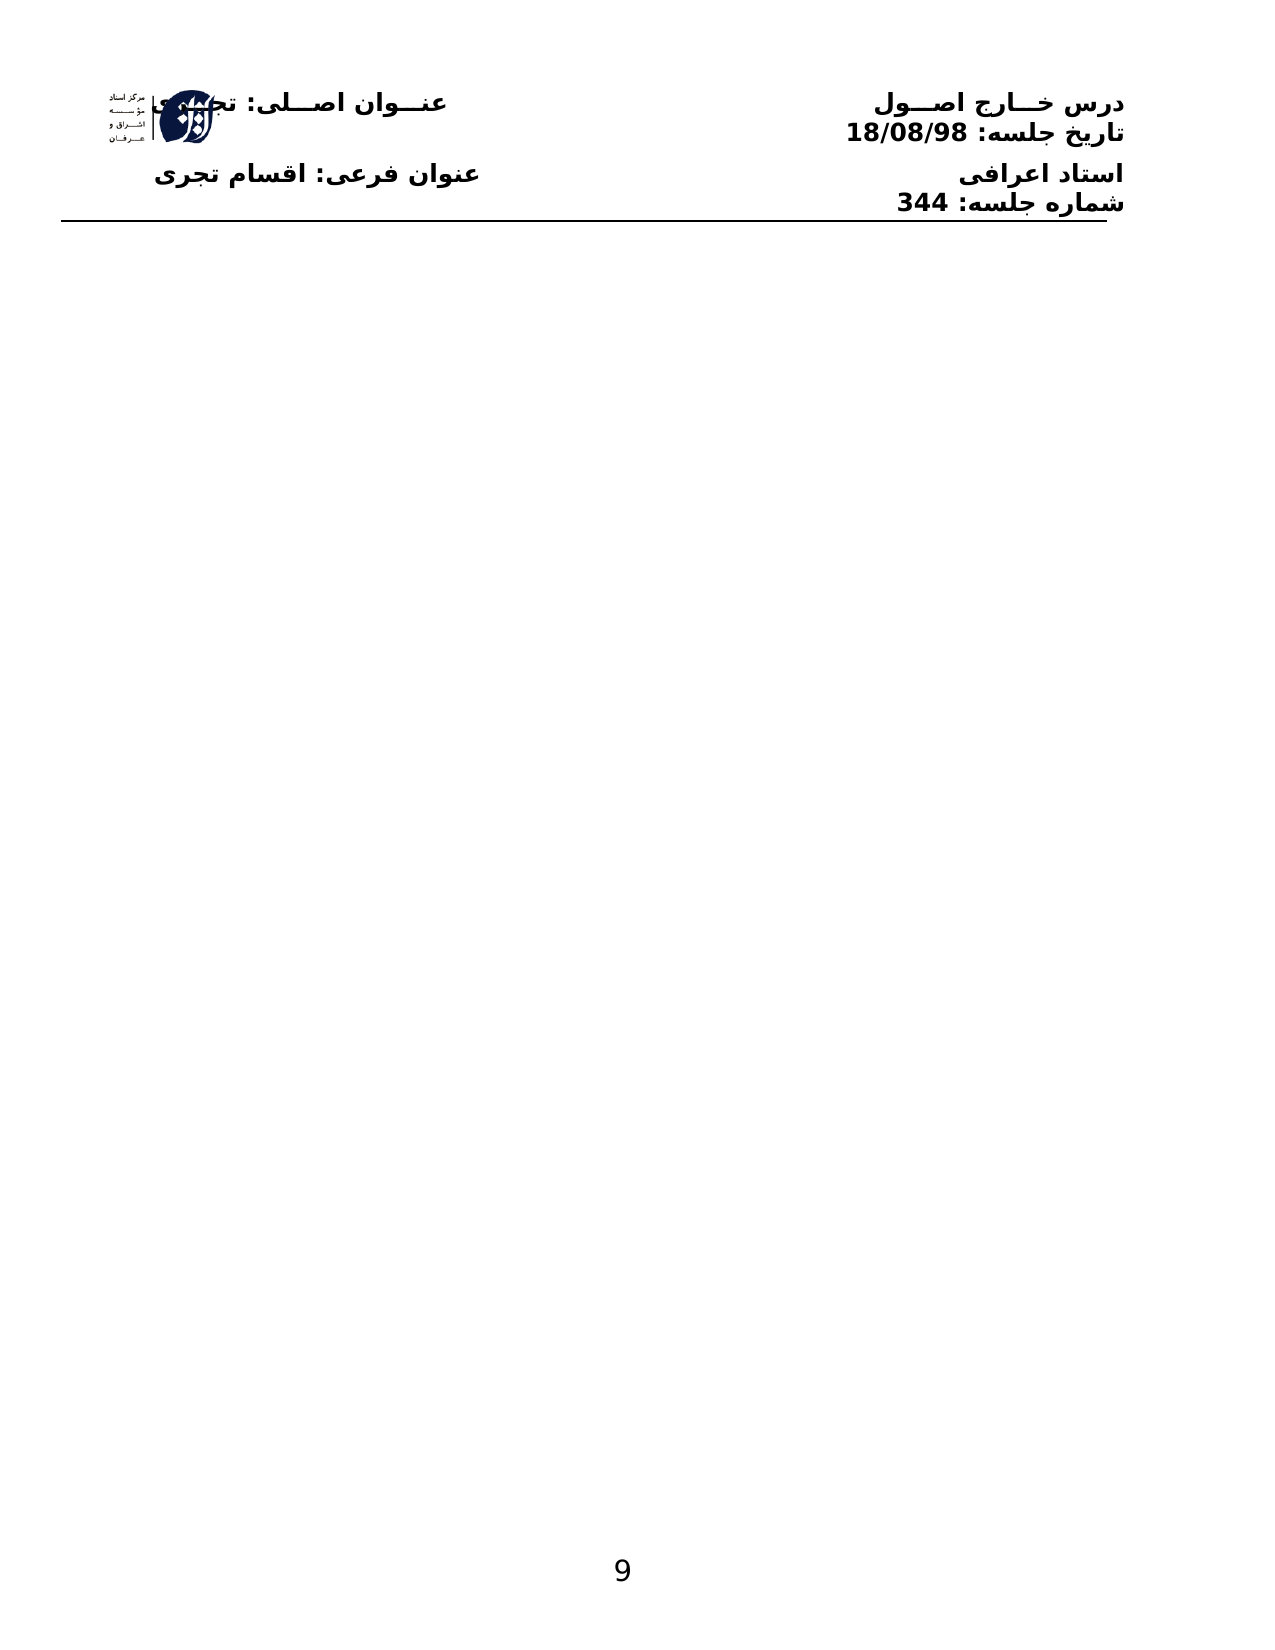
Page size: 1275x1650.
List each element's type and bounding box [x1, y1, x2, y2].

picture [102, 86, 215, 146]
